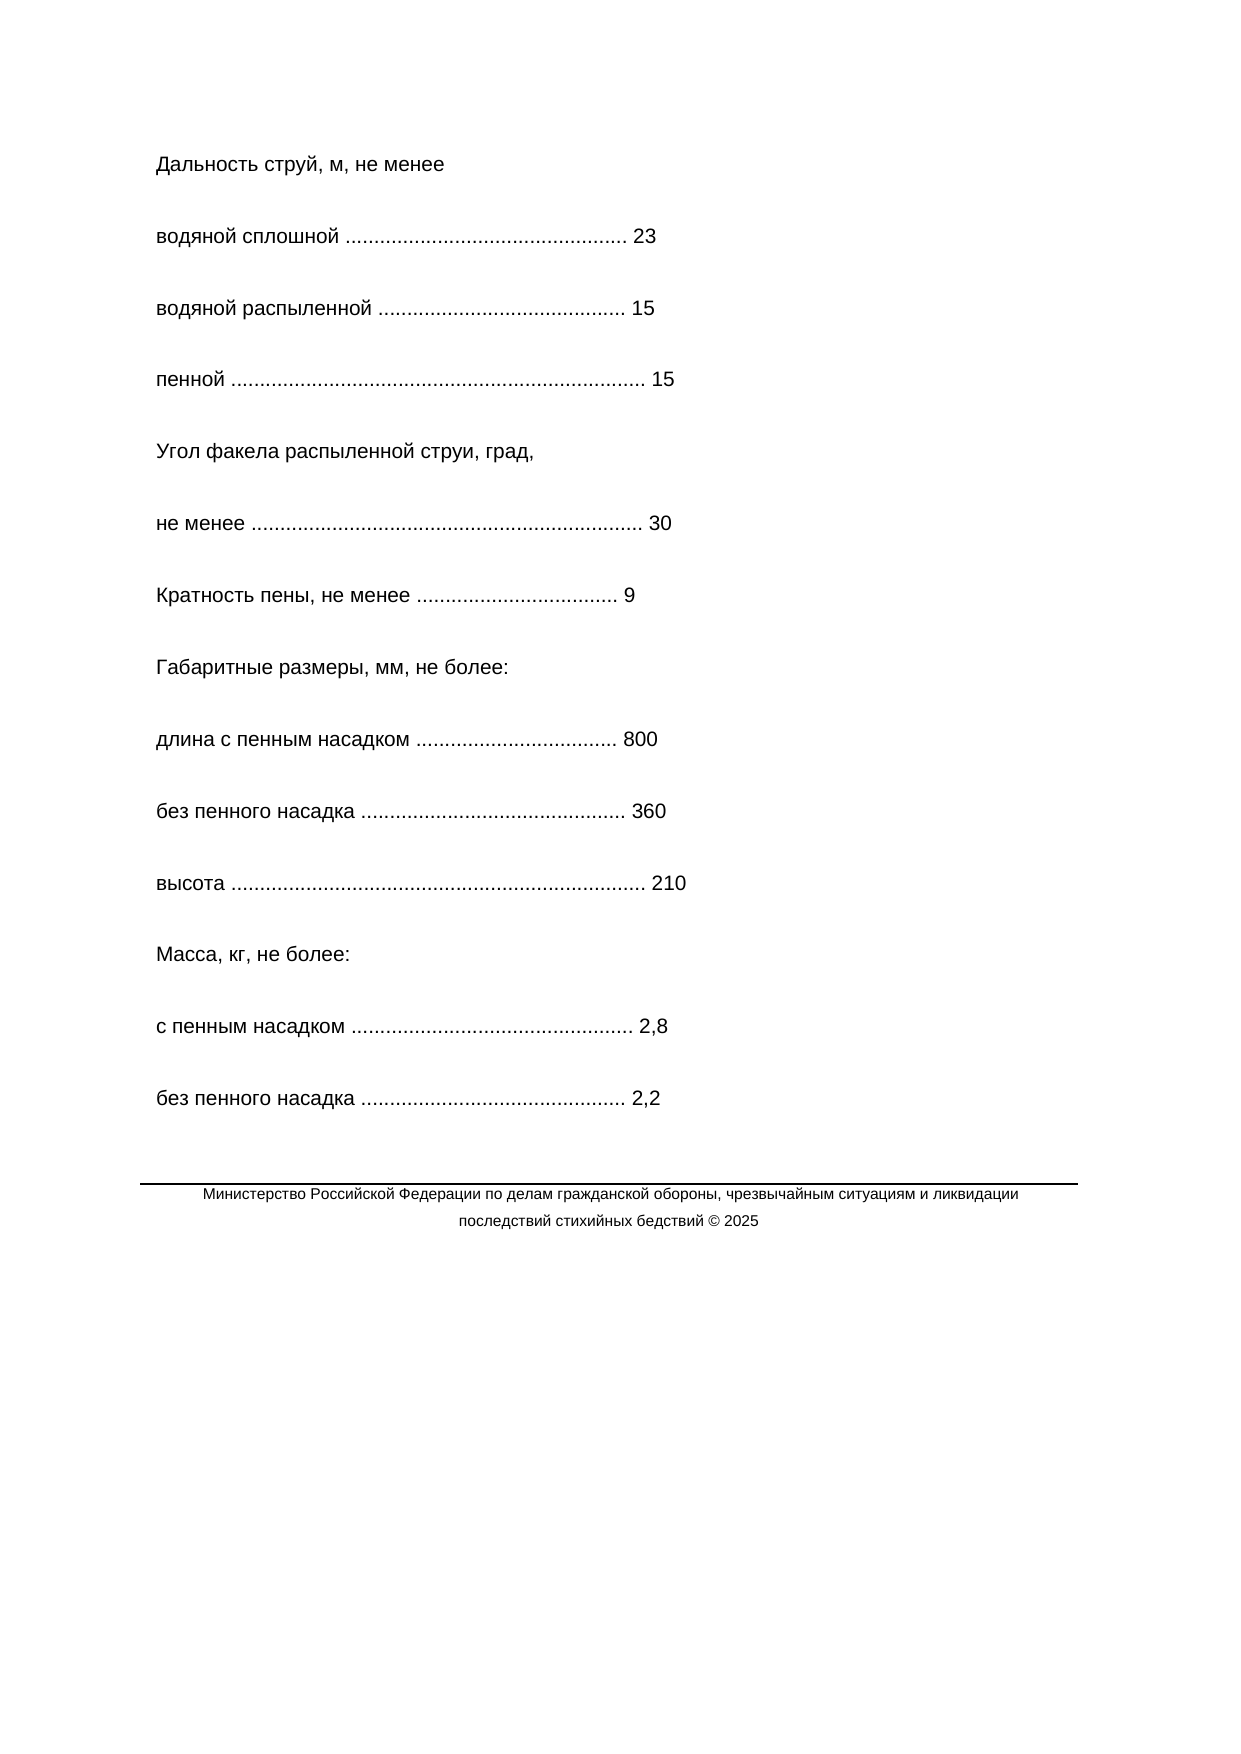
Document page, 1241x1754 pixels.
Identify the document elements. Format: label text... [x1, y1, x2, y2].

table_cell Министерство Российской Федерации по делам гражданской обороны, чрезвычайным ситуациям и ликвидации последствий стихийных бедствий © 2025 [140, 1185, 1078, 1267]
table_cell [140, 150, 1078, 1183]
